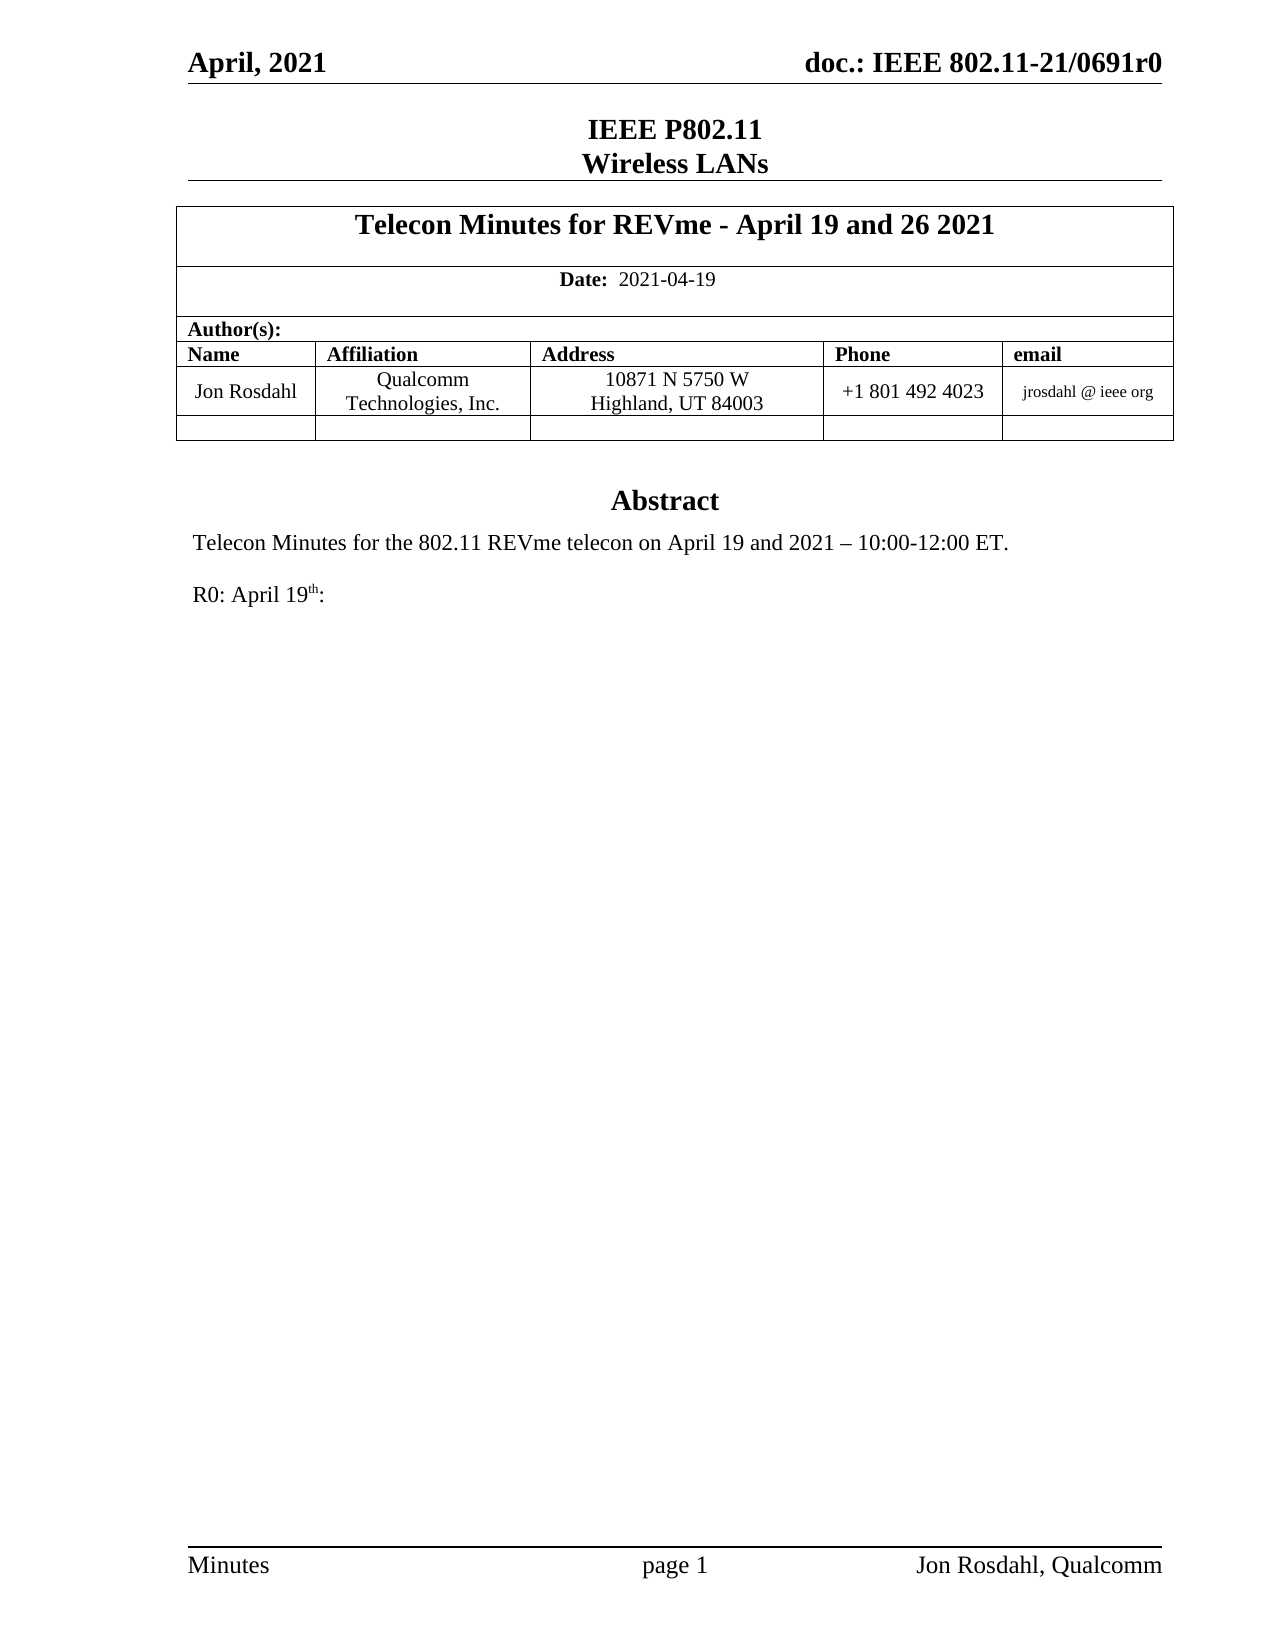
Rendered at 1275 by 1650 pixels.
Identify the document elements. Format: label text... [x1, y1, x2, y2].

table_cell Qualcomm Technologies, Inc. [316, 367, 530, 415]
table_cell Author(s): [177, 317, 1173, 341]
table_cell +1 801 492 4023 [824, 367, 1002, 415]
table_cell Name [177, 342, 315, 366]
table_cell Phone [824, 342, 1002, 366]
table_cell jrosdahl @ ieee org [1003, 367, 1173, 415]
text IEEE P802.11 Wireless LANs [187, 112, 1162, 181]
table_cell email [1003, 342, 1173, 366]
table_cell Affiliation [316, 342, 530, 366]
table_cell [316, 416, 530, 440]
table_header Telecon Minutes for REVme - April 19 and 26 2021 [177, 207, 1173, 266]
table_cell Date: 2021-04-19 [177, 267, 1173, 316]
table_cell [1003, 416, 1173, 440]
table_cell Address [531, 342, 823, 366]
table_cell 10871 N 5750 W Highland, UT 84003 [531, 367, 823, 415]
table_cell [824, 416, 1002, 440]
table_cell [177, 416, 315, 440]
table_cell Jon Rosdahl [177, 367, 315, 415]
table_cell [531, 416, 823, 440]
